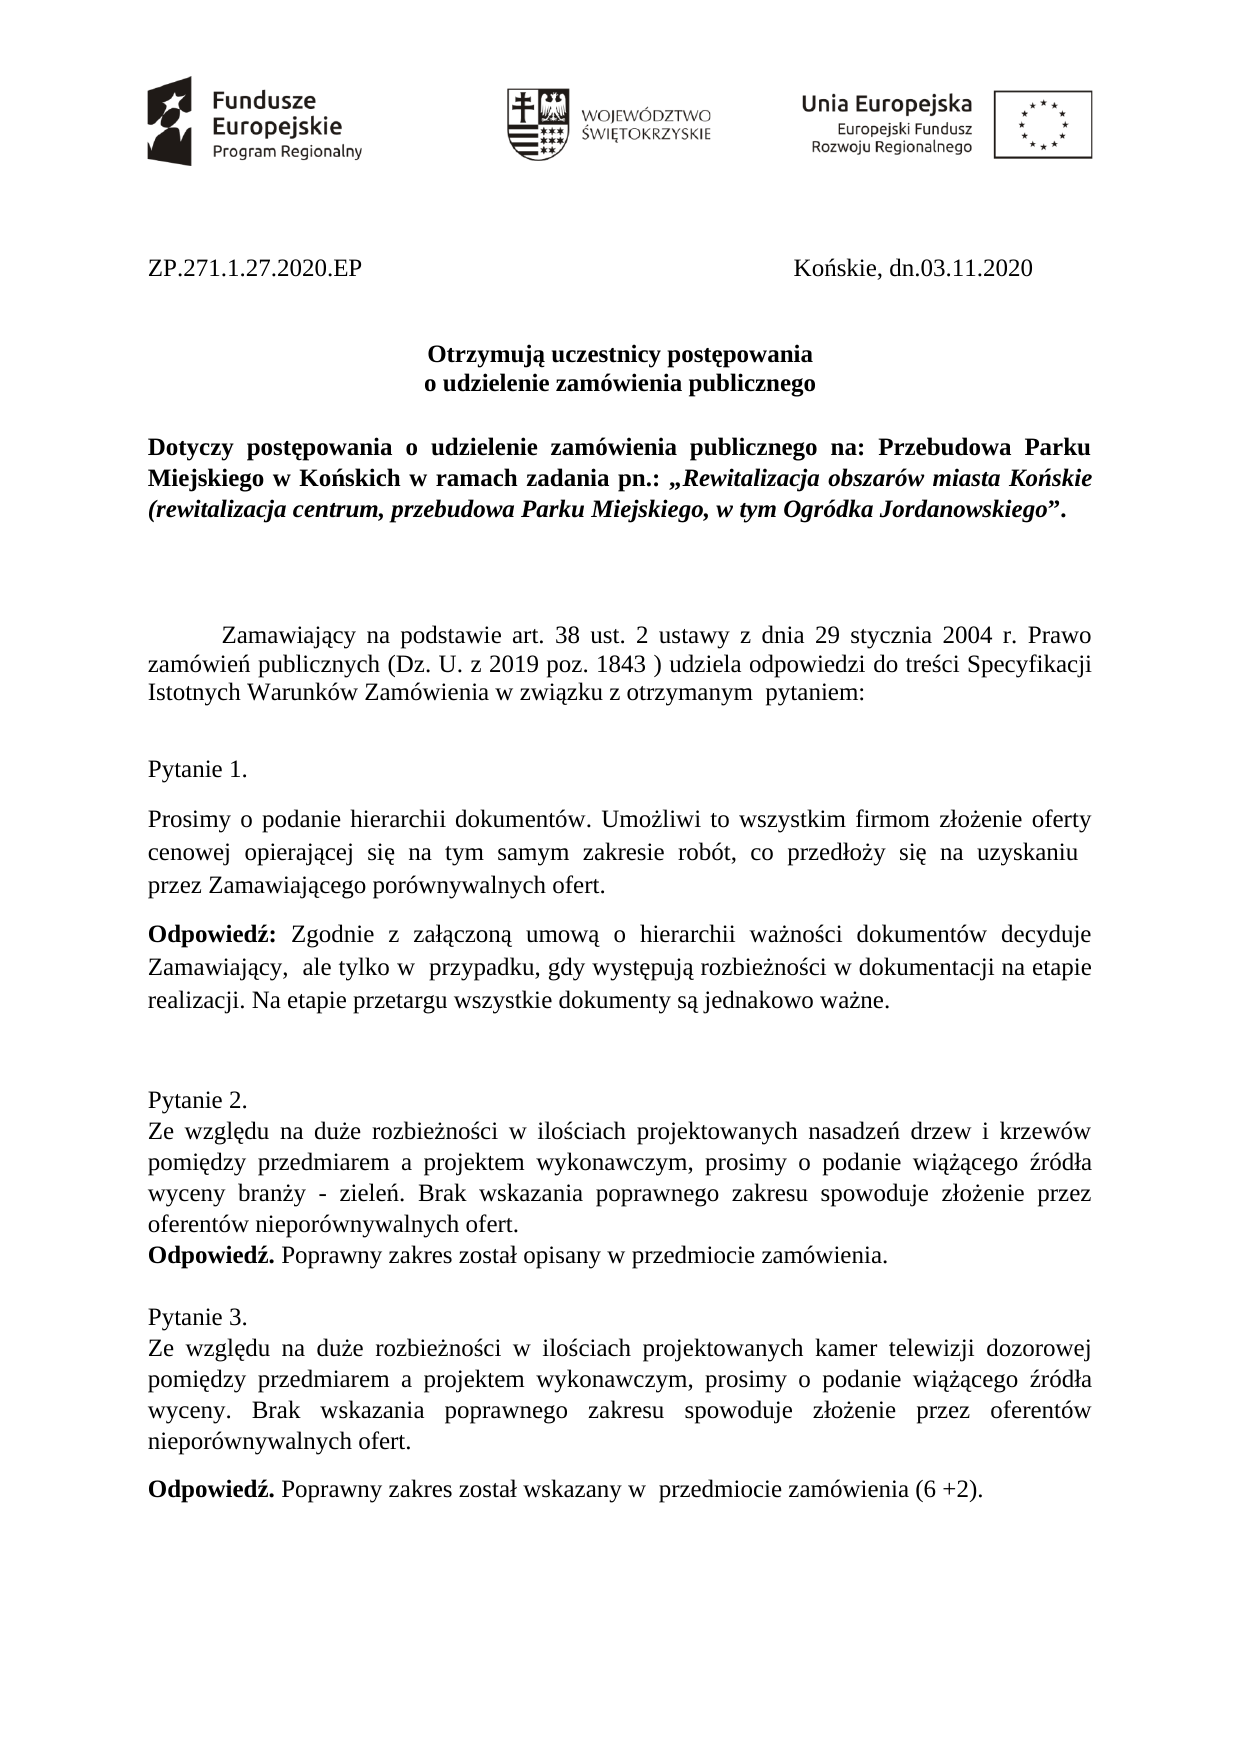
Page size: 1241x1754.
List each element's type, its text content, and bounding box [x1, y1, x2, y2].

list Ze względu na duże rozbieżności w ilościach projektowanych nasadzeń drzew i krzewów pomiędzy przedmiarem a projektem wykonawczym, prosimy o podanie wiążącego źródła wyceny branży - zieleń. Brak wskazania poprawnego zakresu spowoduje złożenie przez oferentów nieporównywalnych ofert. [148, 1116, 1093, 1238]
text Odpowiedź. Poprawny zakres został wskazany w przedmiocie zamówienia (6 +2). [148, 1474, 1093, 1503]
text o udzielenie zamówienia publicznego [148, 368, 1093, 397]
text Zamawiający na podstawie art. 38 ust. 2 ustawy z dnia 29 stycznia 2004 r. Prawo zamówień publicznych (Dz. U. z 2019 poz. 1843 ) udziela odpowiedzi do treści Specyfikacji Istotnych Warunków Zamówienia w związku z otrzymanym pytaniem: [148, 620, 1093, 706]
picture [507, 73, 711, 169]
list Ze względu na duże rozbieżności w ilościach projektowanych kamer telewizji dozorowej pomiędzy przedmiarem a projektem wykonawczym, prosimy o podanie wiążącego źródła wyceny. Brak wskazania poprawnego zakresu spowoduje złożenie przez oferentów nieporównywalnych ofert. [148, 1333, 1093, 1455]
text Odpowiedź: Zgodnie z załączoną umową o hierarchii ważności dokumentów decyduje Zamawiający, ale tylko w przypadku, gdy występują rozbieżności w dokumentacji na etapie realizacji. Na etapie przetargu wszystkie dokumenty są jednakowo ważne. [148, 919, 1093, 1014]
text Prosimy o podanie hierarchii dokumentów. Umożliwi to wszystkim firmom złożenie oferty cenowej opierającej się na tym samym zakresie robót, co przedłoży się na uzyskaniu przez Zamawiającego porównywalnych ofert. [148, 804, 1093, 898]
text Otrzymują uczestnicy postępowania [148, 339, 1093, 368]
picture [147, 76, 362, 166]
list Odpowiedź. Poprawny zakres został opisany w przedmiocie zamówienia. [148, 1240, 1093, 1269]
list Pytanie 2. [148, 1085, 1093, 1113]
list Pytanie 3. [148, 1302, 1093, 1331]
text ZP.271.1.27.2020.EP Końskie, dn.03.11.2020 [148, 253, 1093, 282]
text Pytanie 1. [148, 754, 1093, 783]
list Dotyczy postępowania o udzielenie zamówienia publicznego na: Przebudowa Parku Miejskiego w Końskich w ramach zadania pn.: „Rewitalizacja obszarów miasta Końskie (rewitalizacja centrum, przebudowa Parku Miejskiego, w tym Ogródka Jordanowskiego”. [148, 432, 1093, 523]
picture [800, 76, 1093, 166]
